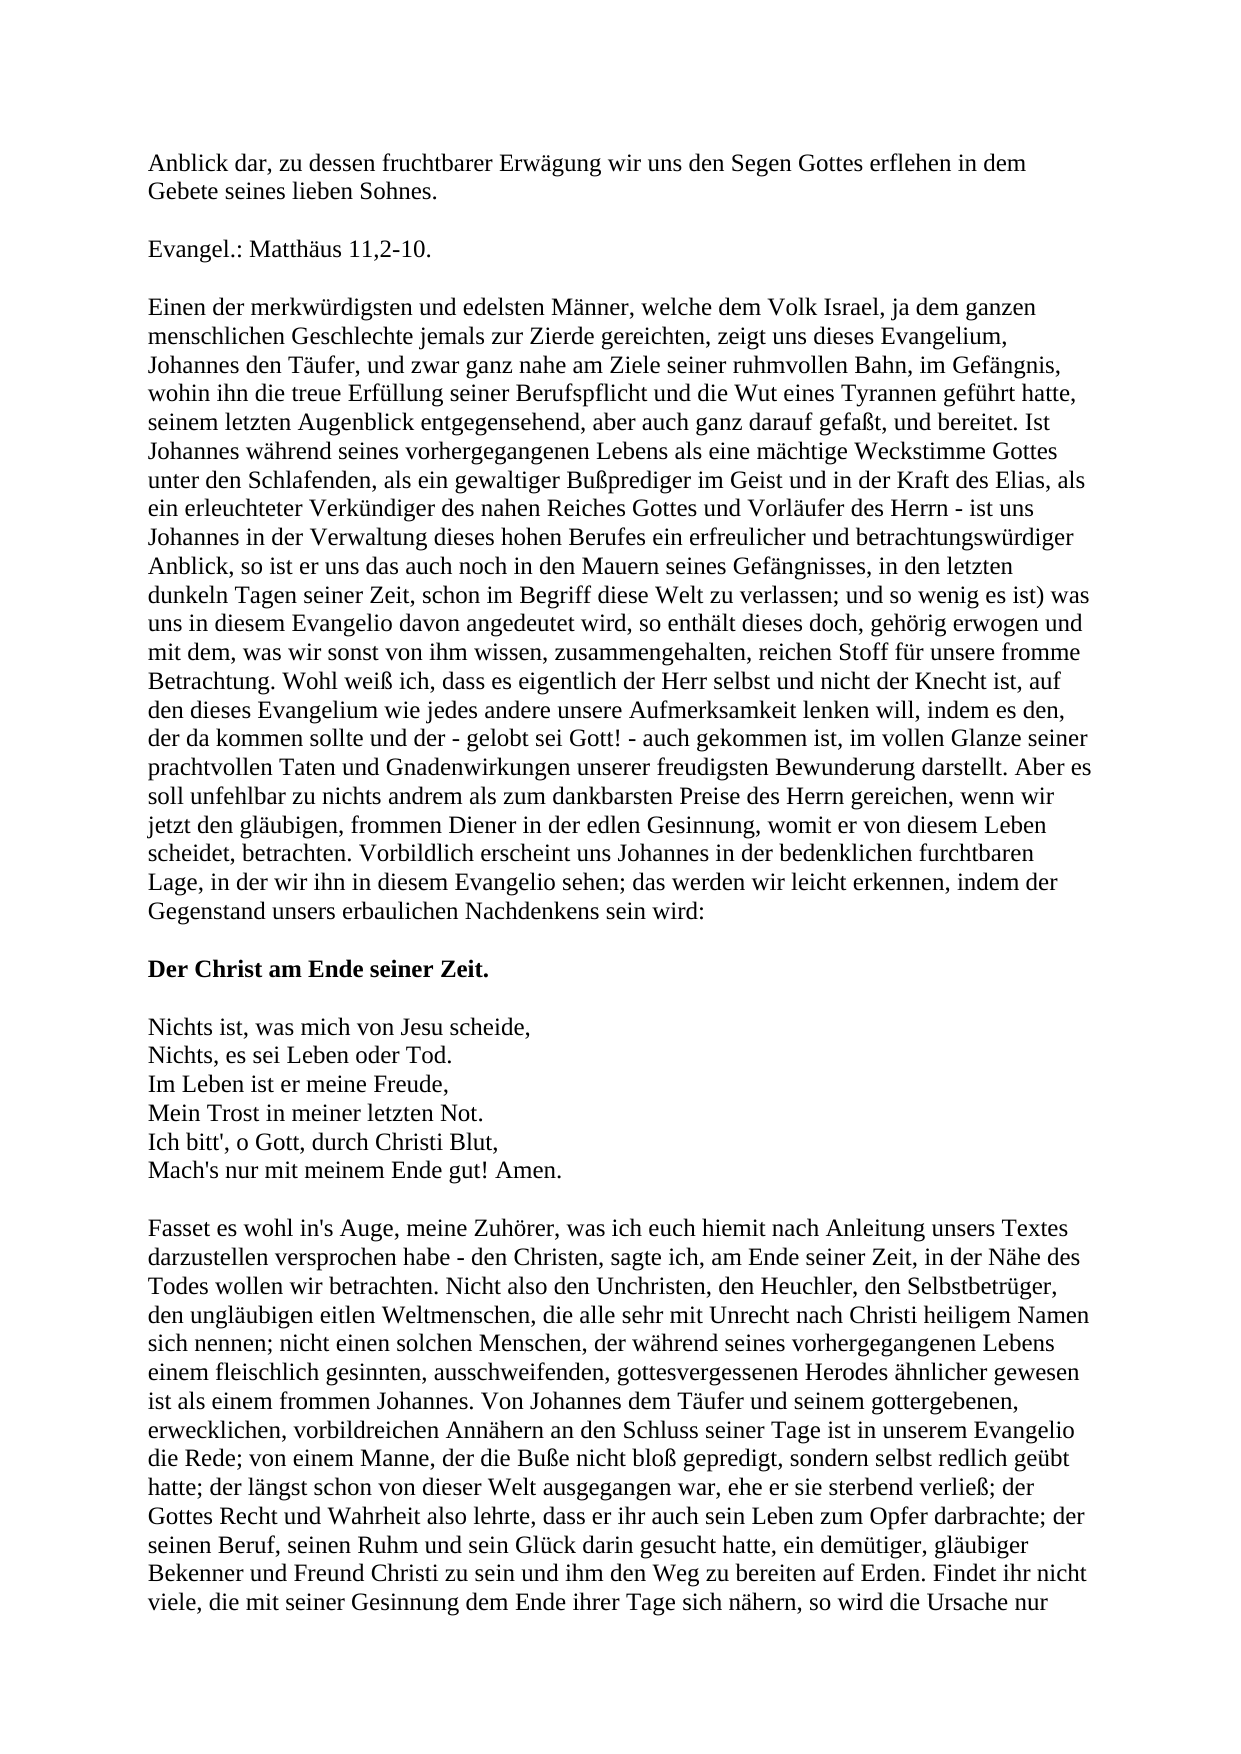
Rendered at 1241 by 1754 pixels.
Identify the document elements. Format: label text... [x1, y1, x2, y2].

text Evangel.: Matthäus 11,2-10. [148, 234, 1093, 263]
text Einen der merkwürdigsten und edelsten Männer, welche dem Volk Israel, ja dem ganzen menschlichen Geschlechte jemals zur Zierde gereichten, zeigt uns dieses Evangelium, Johannes den Täufer, und zwar ganz nahe am Ziele seiner ruhmvollen Bahn, im Gefängnis, wohin ihn die treue Erfüllung seiner Berufspflicht und die Wut eines Tyrannen geführt hatte, seinem letzten Augenblick entgegensehend, aber auch ganz darauf gefaßt, und bereitet. Ist Johannes während seines vorhergegangenen Lebens als eine mächtige Weckstimme Gottes unter den Schlafenden, als ein gewaltiger Bußprediger im Geist und in der Kraft des Elias, als ein erleuchteter Verkündiger des nahen Reiches Gottes und Vorläufer des Herrn - ist uns Johannes in der Verwaltung dieses hohen Berufes ein erfreulicher und betrachtungswürdiger Anblick, so ist er uns das auch noch in den Mauern seines Gefängnisses, in den letzten dunkeln Tagen seiner Zeit, schon im Begriff diese Welt zu verlassen; und so wenig es ist) was uns in diesem Evangelio davon angedeutet wird, so enthält dieses doch, gehörig erwogen und mit dem, was wir sonst von ihm wissen, zusammengehalten, reichen Stoff für unsere fromme Betrachtung. Wohl weiß ich, dass es eigentlich der Herr selbst und nicht der Knecht ist, auf den dieses Evangelium wie jedes andere unsere Aufmerksamkeit lenken will, indem es den, der da kommen sollte und der - gelobt sei Gott! - auch gekommen ist, im vollen Glanze seiner prachtvollen Taten und Gnadenwirkungen unserer freudigsten Bewunderung darstellt. Aber es soll unfehlbar zu nichts andrem als zum dankbarsten Preise des Herrn gereichen, wenn wir jetzt den gläubigen, frommen Diener in der edlen Gesinnung, womit er von diesem Leben scheidet, betrachten. Vorbildlich erscheint uns Johannes in der bedenklichen furchtbaren Lage, in der wir ihn in diesem Evangelio sehen; das werden wir leicht erkennen, indem der Gegenstand unsers erbaulichen Nachdenkens sein wird: [148, 292, 1093, 925]
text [148, 148, 1093, 205]
text Der Christ am Ende seiner Zeit. [148, 954, 1093, 983]
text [148, 1213, 1093, 1616]
text Nichts ist, was mich von Jesu scheide, Nichts, es sei Leben oder Tod. Im Leben ist er meine Freude, Mein Trost in meiner letzten Not. Ich bitt', o Gott, durch Christi Blut, Mach's nur mit meinem Ende gut! Amen. [148, 1012, 1093, 1184]
